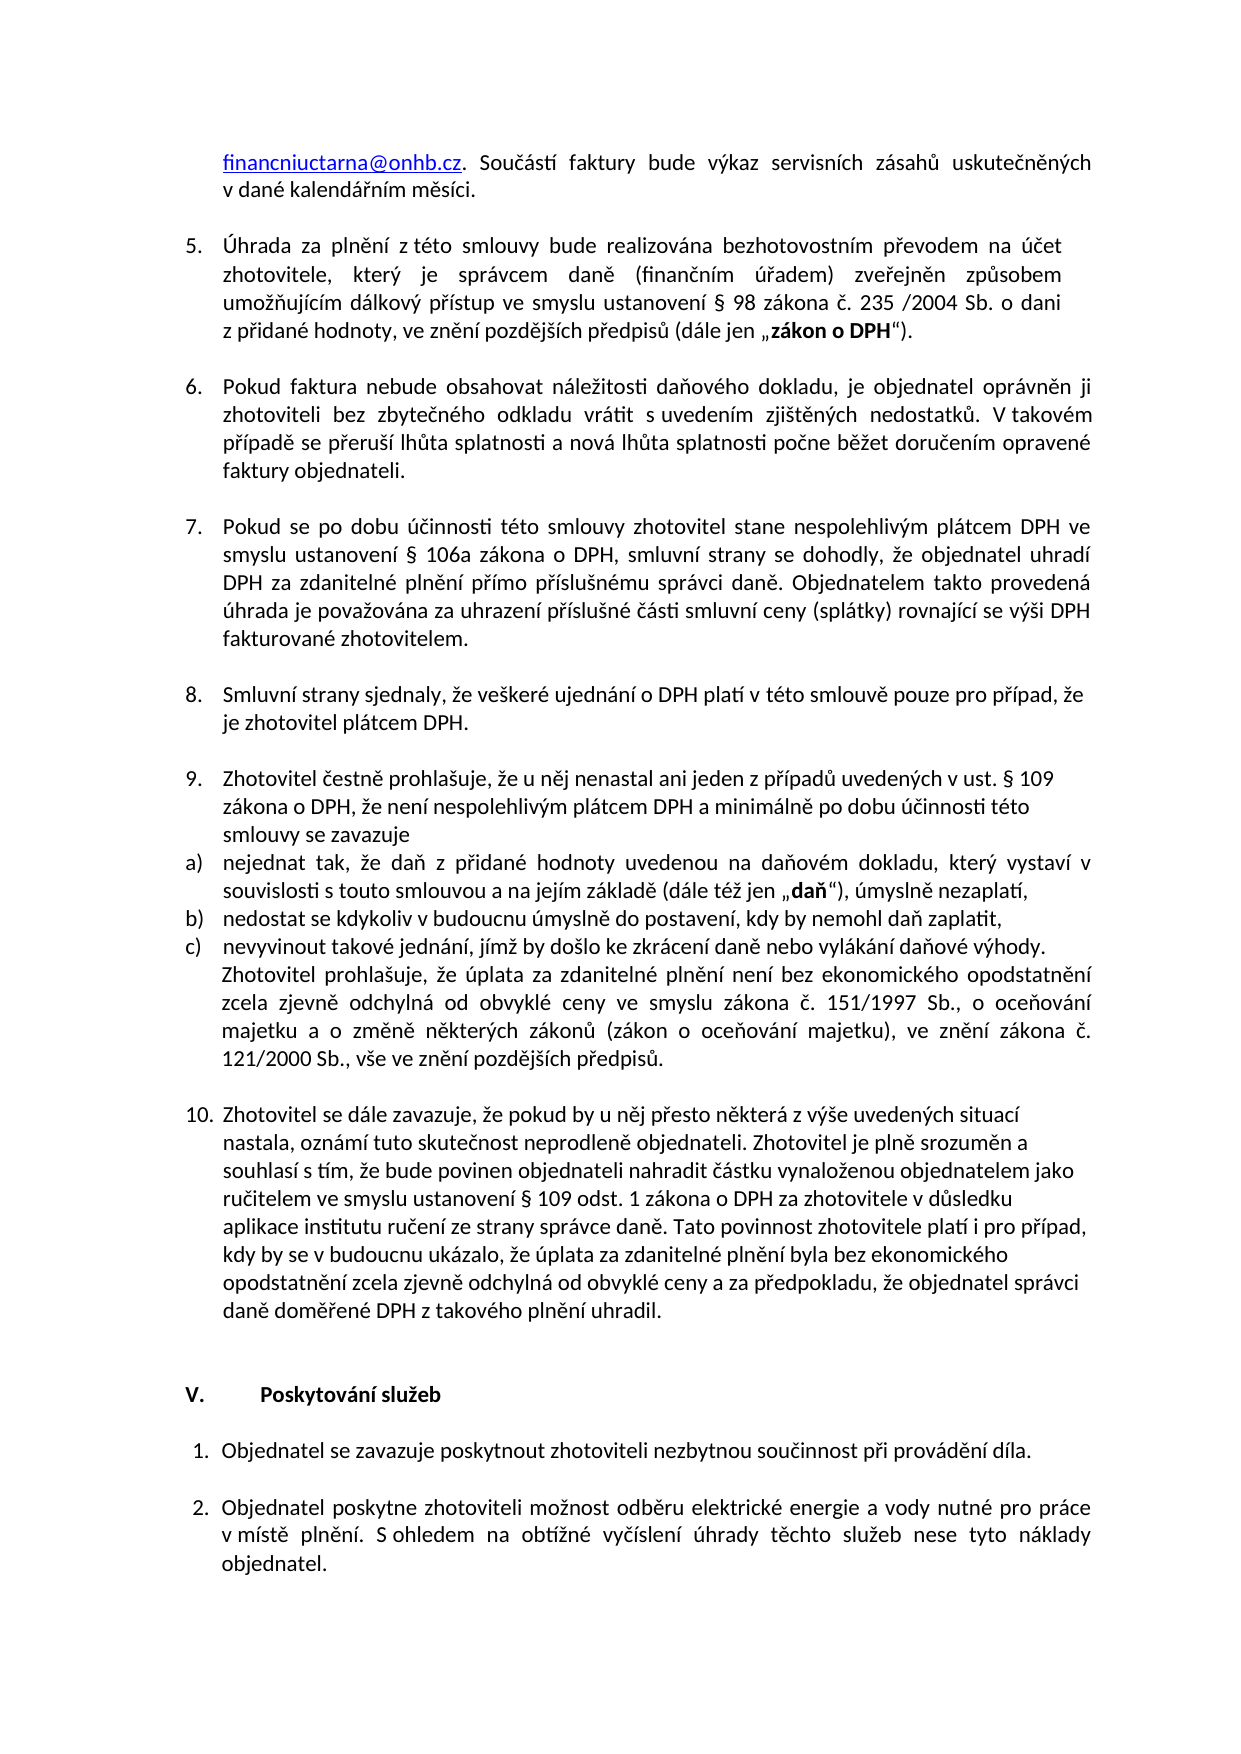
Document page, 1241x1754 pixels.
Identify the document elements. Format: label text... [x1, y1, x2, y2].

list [185, 148, 1093, 204]
list nejednat tak, že daň z přidané hodnoty uvedenou na daňovém dokladu, který vystaví v souvislosti s touto smlouvou a na jejím základě (dále též jen „daň“), úmyslně nezaplatí, [185, 848, 1093, 904]
list Pokud se po dobu účinnosti této smlouvy zhotovitel stane nespolehlivým plátcem DPH ve smyslu ustanovení § 106a zákona o DPH, smluvní strany se dohodly, že objednatel uhradí DPH za zdanitelné plnění přímo příslušnému správci daně. Objednatelem takto provedená úhrada je považována za uhrazení příslušné části smluvní ceny (splátky) rovnající se výši DPH fakturované zhotovitelem. [185, 512, 1093, 652]
list Smluvní strany sjednaly, že veškeré ujednání o DPH platí v této smlouvě pouze pro případ, že je zhotovitel plátcem DPH. [185, 680, 1093, 736]
list Poskytování služeb [185, 1381, 1093, 1408]
list Objednatel se zavazuje poskytnout zhotoviteli nezbytnou součinnost při provádění díla. [192, 1437, 1093, 1464]
list Zhotovitel se dále zavazuje, že pokud by u něj přesto některá z výše uvedených situací nastala, oznámí tuto skutečnost neprodleně objednateli. Zhotovitel je plně srozuměn a souhlasí s tím, že bude povinen objednateli nahradit částku vynaloženou objednatelem jako ručitelem ve smyslu ustanovení § 109 odst. 1 zákona o DPH za zhotovitele v důsledku aplikace institutu ručení ze strany správce daně. Tato povinnost zhotovitele platí i pro případ, kdy by se v budoucnu ukázalo, že úplata za zdanitelné plnění byla bez ekonomického opodstatnění zcela zjevně odchylná od obvyklé ceny a za předpokladu, že objednatel správci daně doměřené DPH z takového plnění uhradil. [185, 1100, 1093, 1324]
list Zhotovitel čestně prohlašuje, že u něj nenastal ani jeden z případů uvedených v ust. § 109 zákona o DPH, že není nespolehlivým plátcem DPH a minimálně po dobu účinnosti této smlouvy se zavazuje [185, 764, 1093, 848]
list Objednatel poskytne zhotoviteli možnost odběru elektrické energie a vody nutné pro práce v místě plnění. S ohledem na obtížné vyčíslení úhrady těchto služeb nese tyto náklady objednatel. [192, 1493, 1093, 1577]
list Pokud faktura nebude obsahovat náležitosti daňového dokladu, je objednatel oprávněn ji zhotoviteli bez zbytečného odkladu vrátit s uvedením zjištěných nedostatků. V takovém případě se přeruší lhůta splatnosti a nová lhůta splatnosti počne běžet doručením opravené faktury objednateli. [185, 372, 1093, 484]
text Zhotovitel prohlašuje, že úplata za zdanitelné plnění není bez ekonomického opodstatnění zcela zjevně odchylná od obvyklé ceny ve smyslu zákona č. 151/1997 Sb., o oceňování majetku a o změně některých zákonů (zákon o oceňování majetku), ve znění zákona č. 121/2000 Sb., vše ve znění pozdějších předpisů. [221, 960, 1093, 1072]
list nevyvinout takové jednání, jímž by došlo ke zkrácení daně nebo vylákání daňové výhody. [185, 932, 1093, 960]
list Úhrada za plnění z této smlouvy bude realizována bezhotovostním převodem na účet zhotovitele, který je správcem daně (finančním úřadem) zveřejněn způsobem umožňujícím dálkový přístup ve smyslu ustanovení § 98 zákona č. 235 /2004 Sb. o dani z přidané hodnoty, ve znění pozdějších předpisů (dále jen „zákon o DPH“). [185, 232, 1063, 344]
list nedostat se kdykoliv v budoucnu úmyslně do postavení, kdy by nemohl daň zaplatit, [185, 904, 1093, 932]
